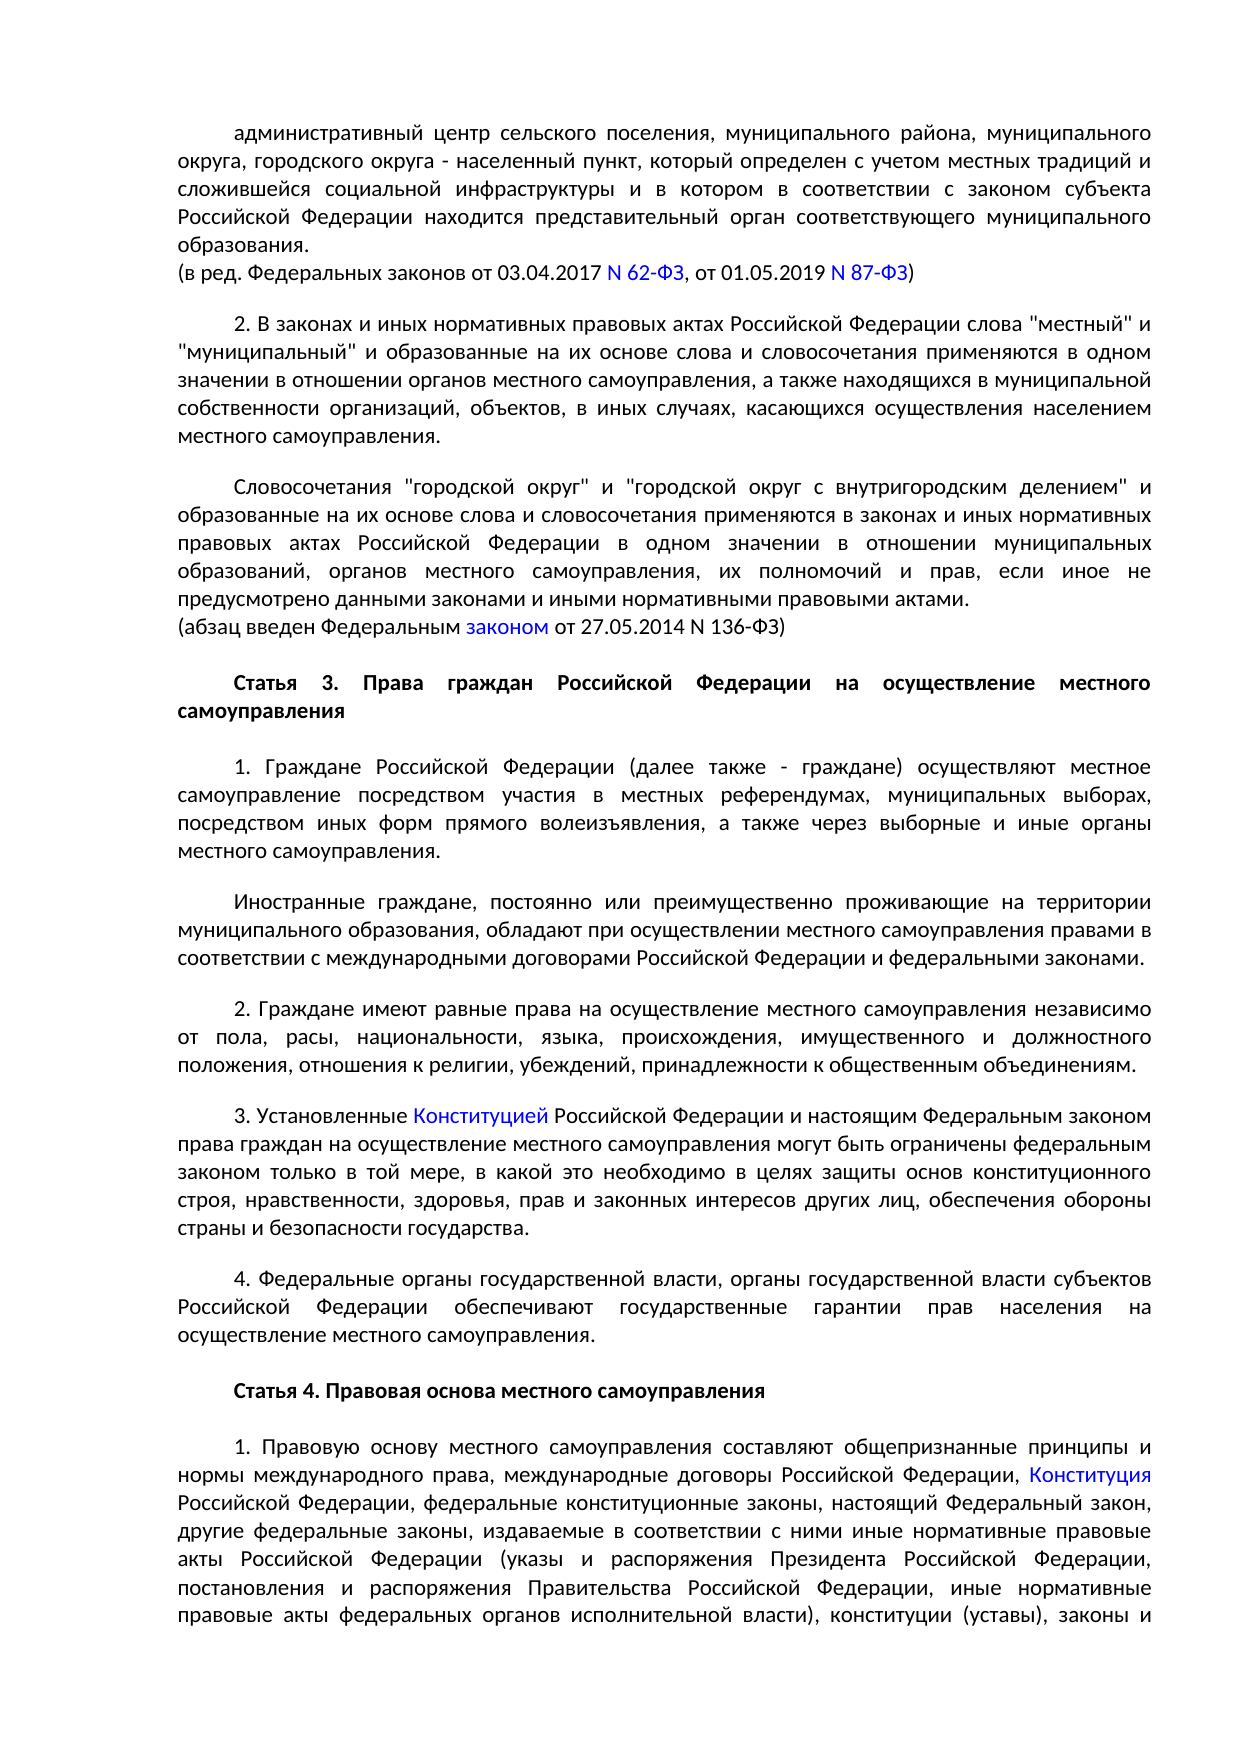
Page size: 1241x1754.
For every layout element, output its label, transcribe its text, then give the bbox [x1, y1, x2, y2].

text 2. В законах и иных нормативных правовых актах Российской Федерации слова "местный" и "муниципальный" и образованные на их основе слова и словосочетания применяются в одном значении в отношении органов местного самоуправления, а также находящихся в муниципальной собственности организаций, объектов, в иных случаях, касающихся осуществления населением местного самоуправления. [177, 309, 1152, 449]
text административный центр сельского поселения, муниципального района, муниципального округа, городского округа - населенный пункт, который определен с учетом местных традиций и сложившейся социальной инфраструктуры и в котором в соответствии с законом субъекта Российской Федерации находится представительный орган соответствующего муниципального образования. [177, 118, 1152, 258]
text 2. Граждане имеют равные права на осуществление местного самоуправления независимо от пола, расы, национальности, языка, происхождения, имущественного и должностного положения, отношения к религии, убеждений, принадлежности к общественным объединениям. [177, 994, 1152, 1078]
text 4. Федеральные органы государственной власти, органы государственной власти субъектов Российской Федерации обеспечивают государственные гарантии прав населения на осуществление местного самоуправления. [177, 1264, 1152, 1348]
text Словосочетания "городской округ" и "городской округ с внутригородским делением" и образованные на их основе слова и словосочетания применяются в законах и иных нормативных правовых актах Российской Федерации в одном значении в отношении муниципальных образований, органов местного самоуправления, их полномочий и прав, если иное не предусмотрено данными законами и иными нормативными правовыми актами. [177, 472, 1152, 612]
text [177, 1432, 1152, 1629]
text (абзац введен Федеральным законом от 27.05.2014 N 136-ФЗ) [177, 612, 1152, 640]
text 3. Установленные Конституцией Российской Федерации и настоящим Федеральным законом права граждан на осуществление местного самоуправления могут быть ограничены федеральным законом только в той мере, в какой это необходимо в целях защиты основ конституционного строя, нравственности, здоровья, прав и законных интересов других лиц, обеспечения обороны страны и безопасности государства. [177, 1101, 1152, 1241]
text 1. Граждане Российской Федерации (далее также - граждане) осуществляют местное самоуправление посредством участия в местных референдумах, муниципальных выборах, посредством иных форм прямого волеизъявления, а также через выборные и иные органы местного самоуправления. [177, 752, 1152, 864]
title Статья 4. Правовая основа местного самоуправления [177, 1376, 1152, 1404]
text Иностранные граждане, постоянно или преимущественно проживающие на территории муниципального образования, обладают при осуществлении местного самоуправления правами в соответствии с международными договорами Российской Федерации и федеральными законами. [177, 887, 1152, 971]
text (в ред. Федеральных законов от 03.04.2017 N 62-ФЗ, от 01.05.2019 N 87-ФЗ) [177, 258, 1152, 286]
title Статья 3. Права граждан Российской Федерации на осуществление местного самоуправления [177, 668, 1152, 724]
